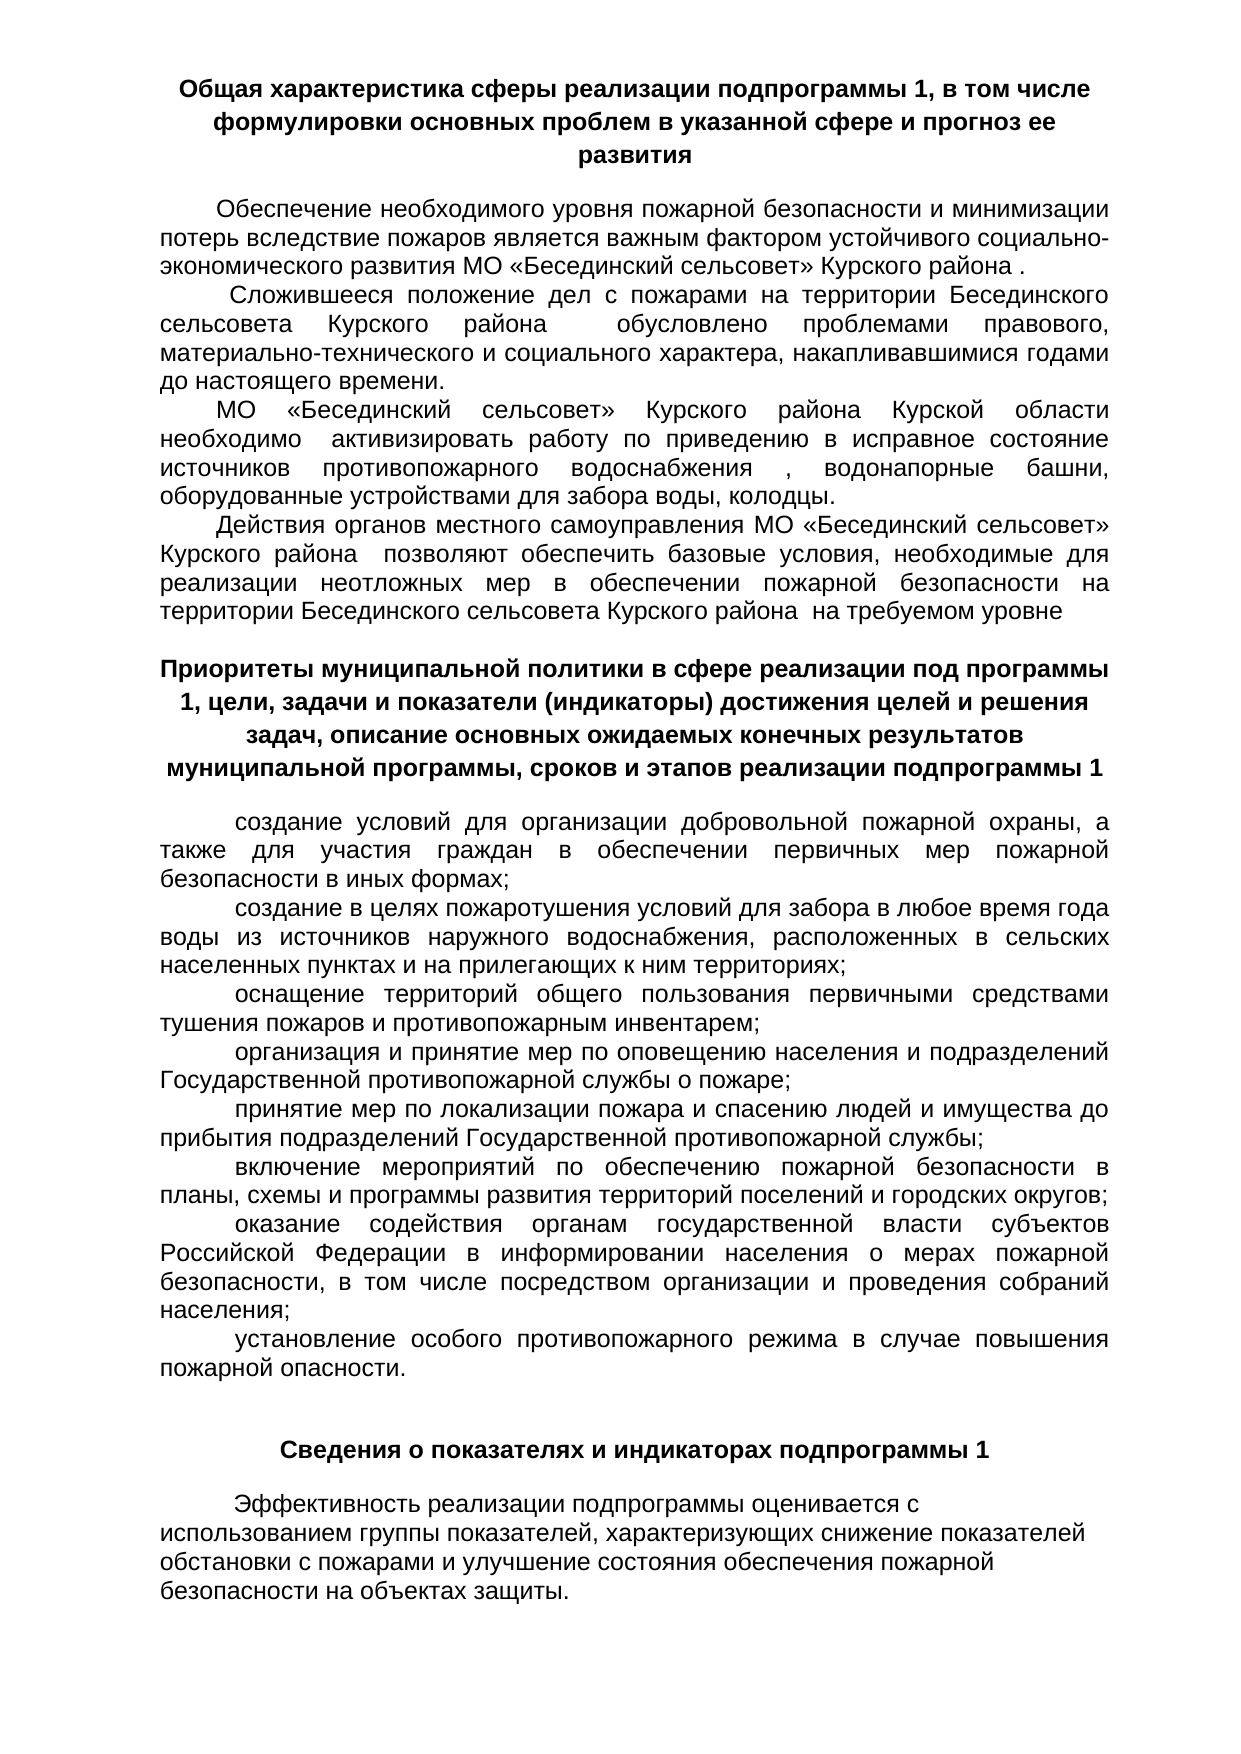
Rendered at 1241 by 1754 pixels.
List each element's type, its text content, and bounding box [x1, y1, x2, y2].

text Эффективность реализации подпрограммы оценивается с использованием группы показателей, характеризующих снижение показателей обстановки с пожарами и улучшение состояния обеспечения пожарной безопасности на объектах защиты. [159, 1489, 1110, 1604]
text Сведения о показателях и индикаторах подпрограммы 1 [159, 1436, 1110, 1464]
text Обеспечение необходимого уровня пожарной безопасности и минимизации потерь вследствие пожаров является важным фактором устойчивого социально-экономического развития МО «Бесединский сельсовет» Курского района . [159, 194, 1110, 280]
text создание в целях пожаротушения условий для забора в любое время года воды из источников наружного водоснабжения, расположенных в сельских населенных пунктах и на прилегающих к ним территориях; [159, 893, 1110, 979]
text МО «Бесединский сельсовет» Курского района Курской области необходимо активизировать работу по приведению в исправное состояние источников противопожарного водоснабжения , водонапорные башни, оборудованные устройствами для забора воды, колодцы. [159, 395, 1110, 510]
text включение мероприятий по обеспечению пожарной безопасности в планы, схемы и программы развития территорий поселений и городских округов; [159, 1152, 1110, 1209]
text принятие мер по локализации пожара и спасению людей и имущества до прибытия подразделений Государственной противопожарной службы; [159, 1094, 1110, 1152]
text Приоритеты муниципальной политики в сфере реализации под программы 1, цели, задачи и показатели (индикаторы) достижения целей и решения задач, описание основных ожидаемых конечных результатов муниципальной программы, сроков и этапов реализации подпрограммы 1 [159, 654, 1110, 782]
text Сложившееся положение дел с пожарами на территории Бесединского сельсовета Курского района обусловлено проблемами правового, материально-технического и социального характера, накапливавшимися годами до настоящего времени. [159, 280, 1110, 395]
text Общая характеристика сферы реализации подпрограммы 1, в том числе формулировки основных проблем в указанной сфере и прогноз ее развития [159, 74, 1110, 169]
text Действия органов местного самоуправления МО «Бесединский сельсовет» Курского района позволяют обеспечить базовые условия, необходимые для реализации неотложных мер в обеспечении пожарной безопасности на территории Бесединского сельсовета Курского района на требуемом уровне [159, 510, 1110, 625]
text установление особого противопожарного режима в случае повышения пожарной опасности. [159, 1324, 1110, 1382]
text оснащение территорий общего пользования первичными средствами тушения пожаров и противопожарным инвентарем; [159, 979, 1110, 1037]
text организация и принятие мер по оповещению населения и подразделений Государственной противопожарной службы о пожаре; [159, 1037, 1110, 1094]
text создание условий для организации добровольной пожарной охраны, а также для участия граждан в обеспечении первичных мер пожарной безопасности в иных формах; [159, 807, 1110, 893]
text оказание содействия органам государственной власти субъектов Российской Федерации в информировании населения о мерах пожарной безопасности, в том числе посредством организации и проведения собраний населения; [159, 1209, 1110, 1324]
